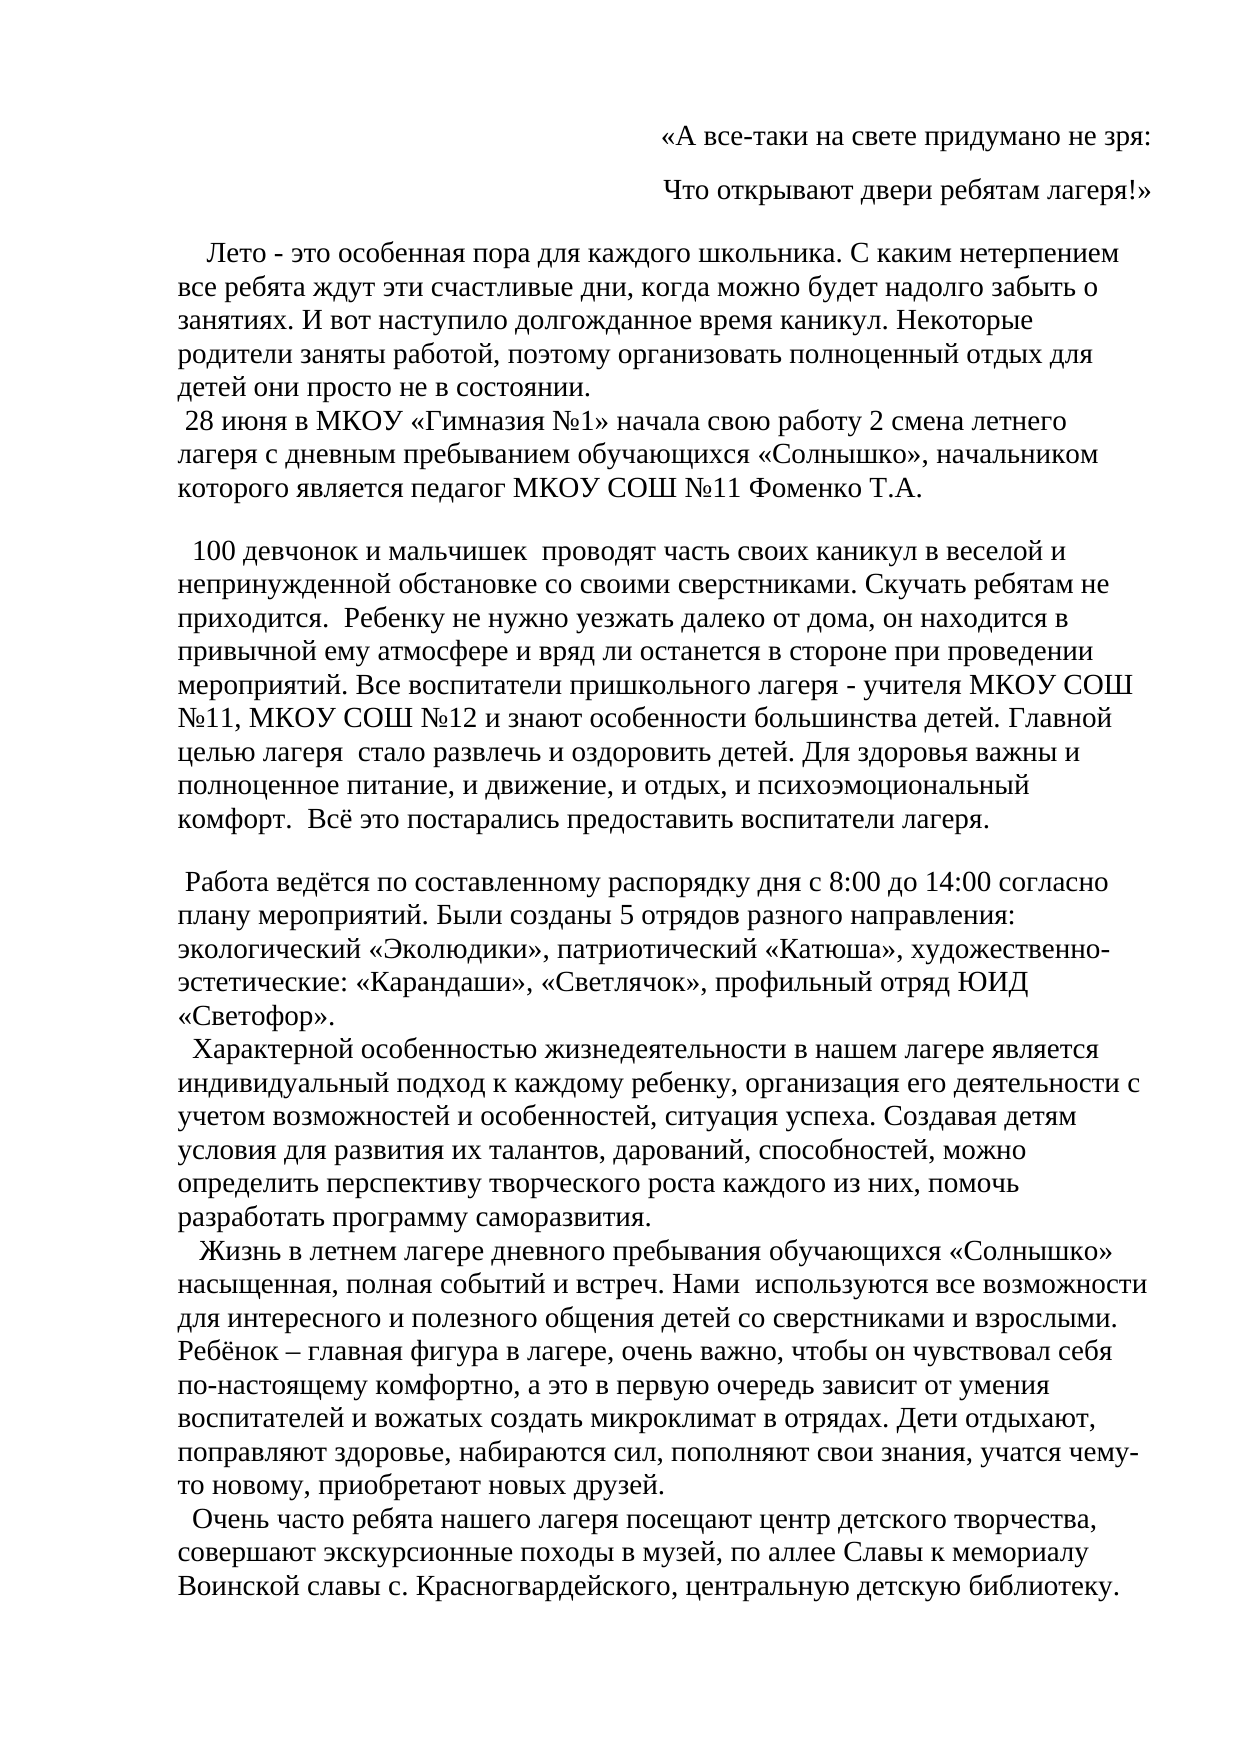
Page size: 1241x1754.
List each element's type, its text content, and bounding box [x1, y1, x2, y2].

text «А все-таки на свете придумано не зря: [177, 118, 1152, 152]
text Лето - это особенная пора для каждого школьника. С каким нетерпением все ребята ждут эти счастливые дни, когда можно будет надолго забыть о занятиях. И вот наступило долгожданное время каникул. Некоторые родители заняты работой, поэтому организовать полноценный отдых для детей они просто не в состоянии. 28 июня в МКОУ «Гимназия №1» начала свою работу 2 смена летнего лагеря с дневным пребыванием обучающихся «Солнышко», начальником которого является педагог МКОУ СОШ №11 Фоменко Т.А. [177, 235, 1152, 503]
text Работа ведётся по составленному распорядку дня с 8:00 до 14:00 согласно плану мероприятий. Были созданы 5 отрядов разного направления: экологический «Эколюдики», патриотический «Катюша», художественно-эстетические: «Карандаши», «Светлячок», профильный отряд ЮИД «Светофор». Характерной особенностью жизнедеятельности в нашем лагере является индивидуальный подход к каждому ребенку, организация его деятельности с учетом возможностей и особенностей, ситуация успеха. Создавая детям условия для развития их талантов, дарований, способностей, можно определить перспективу творческого роста каждого из них, помочь разработать программу саморазвития. Жизнь в летнем лагере дневного пребывания обучающихся «Солнышко» насыщенная, полная событий и встреч. Нами используются все возможности для интересного и полезного общения детей со сверстниками и взрослыми. Ребёнок – главная фигура в лагере, очень важно, чтобы он чувствовал себя по-настоящему комфортно, а это в первую очередь зависит от умения воспитателей и вожатых создать микроклимат в отрядах. Дети отдыхают, поправляют здоровье, набираются сил, пополняют свои знания, учатся чему-то новому, приобретают новых друзей. Очень часто ребята нашего лагеря посещают центр детского творчества, совершают экскурсионные походы в музей, по аллее Славы к мемориалу Воинской славы с. Красногвардейского, центральную детскую библиотеку. [177, 864, 1152, 1602]
text 100 девчонок и мальчишек проводят часть своих каникул в веселой и непринужденной обстановке со своими сверстниками. Скучать ребятам не приходится. Ребенку не нужно уезжать далеко от дома, он находится в привычной ему атмосфере и вряд ли останется в стороне при проведении мероприятий. Все воспитатели пришкольного лагеря - учителя МКОУ СОШ №11, МКОУ СОШ №12 и знают особенности большинства детей. Главной целью лагеря стало развлечь и оздоровить детей. Для здоровья важны и полноценное питание, и движение, и отдых, и психоэмоциональный комфорт. Всё это постарались предоставить воспитатели лагеря. [177, 533, 1152, 834]
text Что открывают двери ребятам лагеря!» [177, 172, 1152, 206]
